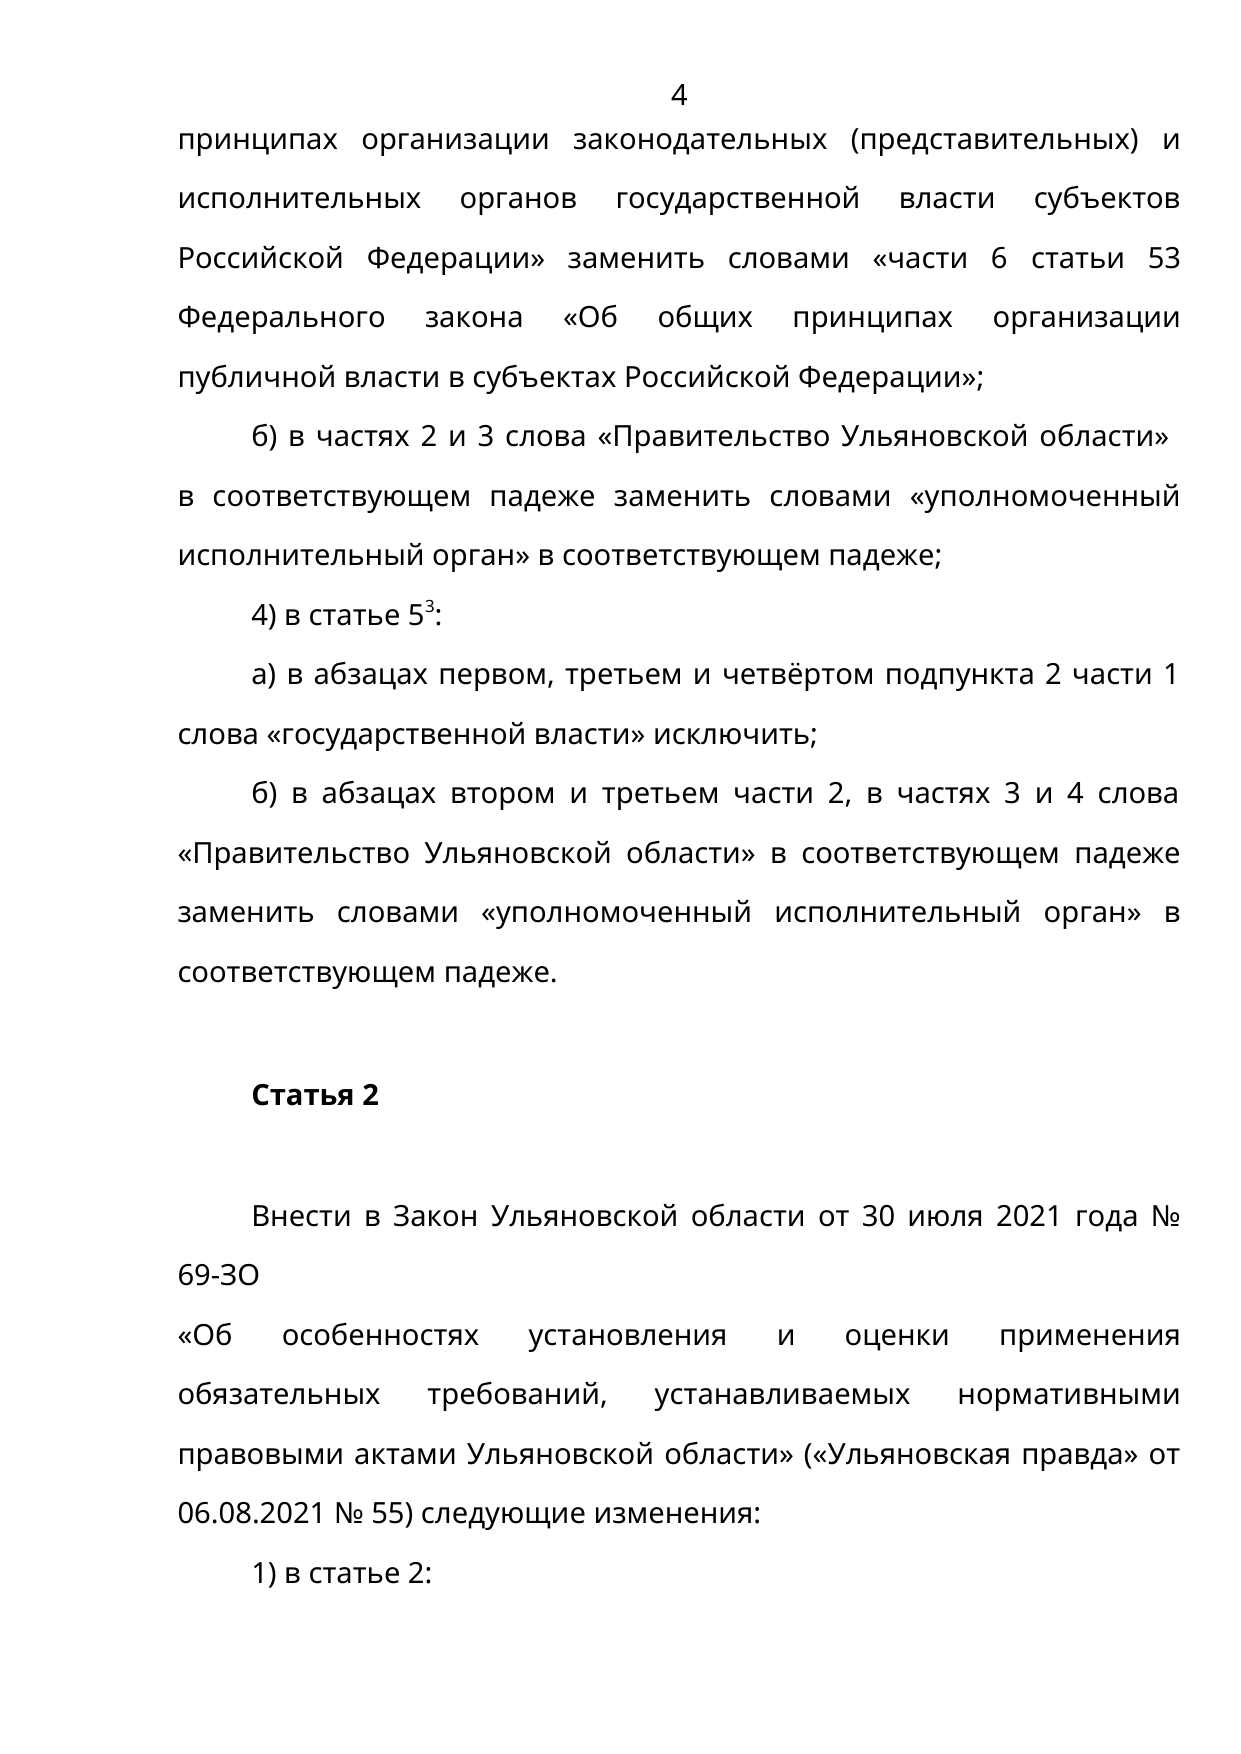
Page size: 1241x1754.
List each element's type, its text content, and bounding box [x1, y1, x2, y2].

text 1) в статье 2: [177, 1552, 1181, 1592]
text 4) в статье 53: [177, 594, 1181, 634]
text б) в абзацах втором и третьем части 2, в частях 3 и 4 слова «Правительство Ульяновской области» в соответствующем падеже заменить словами «уполномоченный исполнительный орган» в соответствующем падеже. [177, 772, 1181, 991]
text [177, 118, 1181, 396]
text Статья 2 [177, 1074, 1181, 1113]
text а) в абзацах первом, третьем и четвёртом подпункта 2 части 1 слова «государственной власти» исключить; [177, 653, 1181, 753]
text б) в частях 2 и 3 слова «Правительство Ульяновской области» в соответствующем падеже заменить словами «уполномоченный исполнительный орган» в соответствующем падеже; [177, 416, 1181, 574]
text Внести в Закон Ульяновской области от 30 июля 2021 года № 69-ЗО «Об особенностях установления и оценки применения обязательных требований, устанавливаемых нормативными правовыми актами Ульяновской области» («Ульяновская правда» от 06.08.2021 № 55) следующие изменения: [177, 1195, 1181, 1532]
